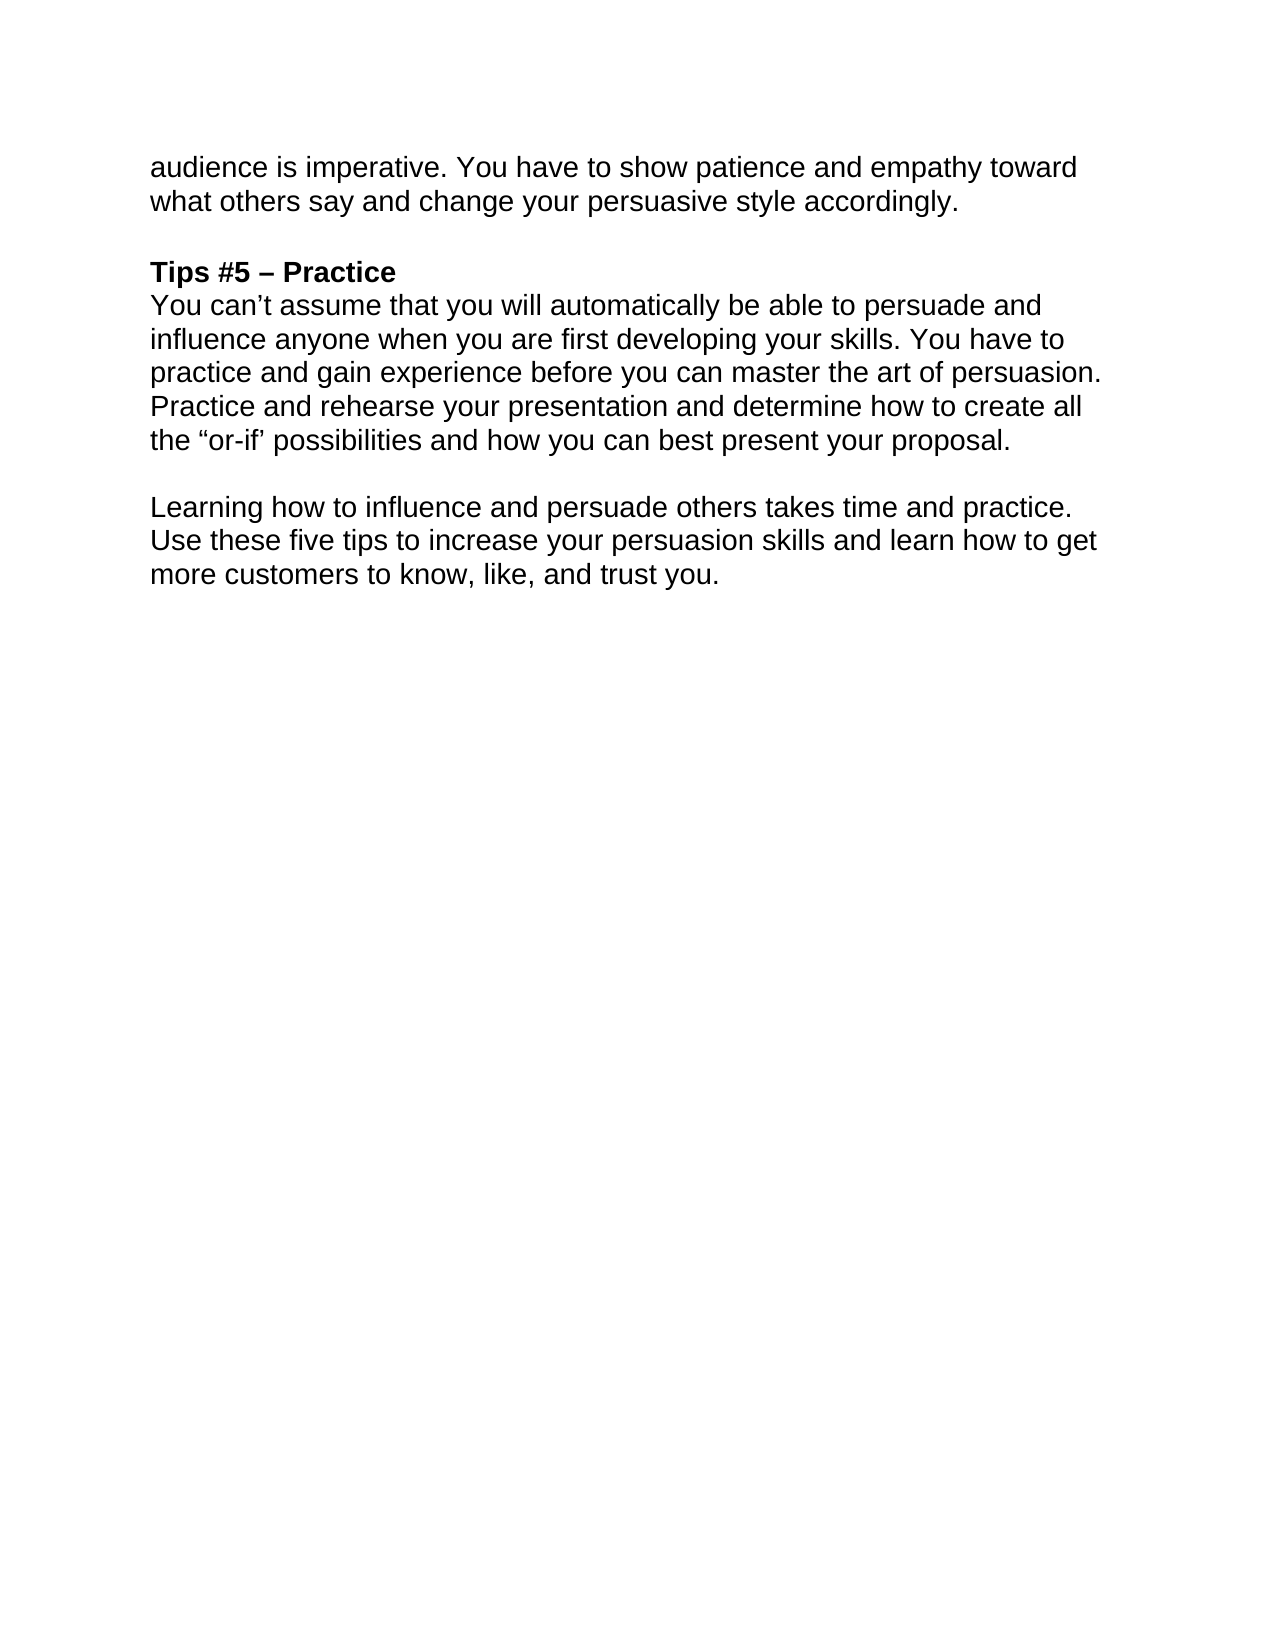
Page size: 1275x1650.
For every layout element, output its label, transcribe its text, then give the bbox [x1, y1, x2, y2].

text Learning how to influence and persuade others takes time and practice. Use these five tips to increase your persuasion skills and learn how to get more customers to know, like, and trust you. [150, 489, 1125, 590]
subtitle Tips #5 – Practice [150, 255, 1125, 288]
text You can’t assume that you will automatically be able to persuade and influence anyone when you are first developing your skills. You have to practice and gain experience before you can master the art of persuasion. Practice and rehearse your presentation and determine how to create all the “or-if’ possibilities and how you can best present your proposal. [150, 288, 1125, 456]
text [150, 150, 1125, 217]
